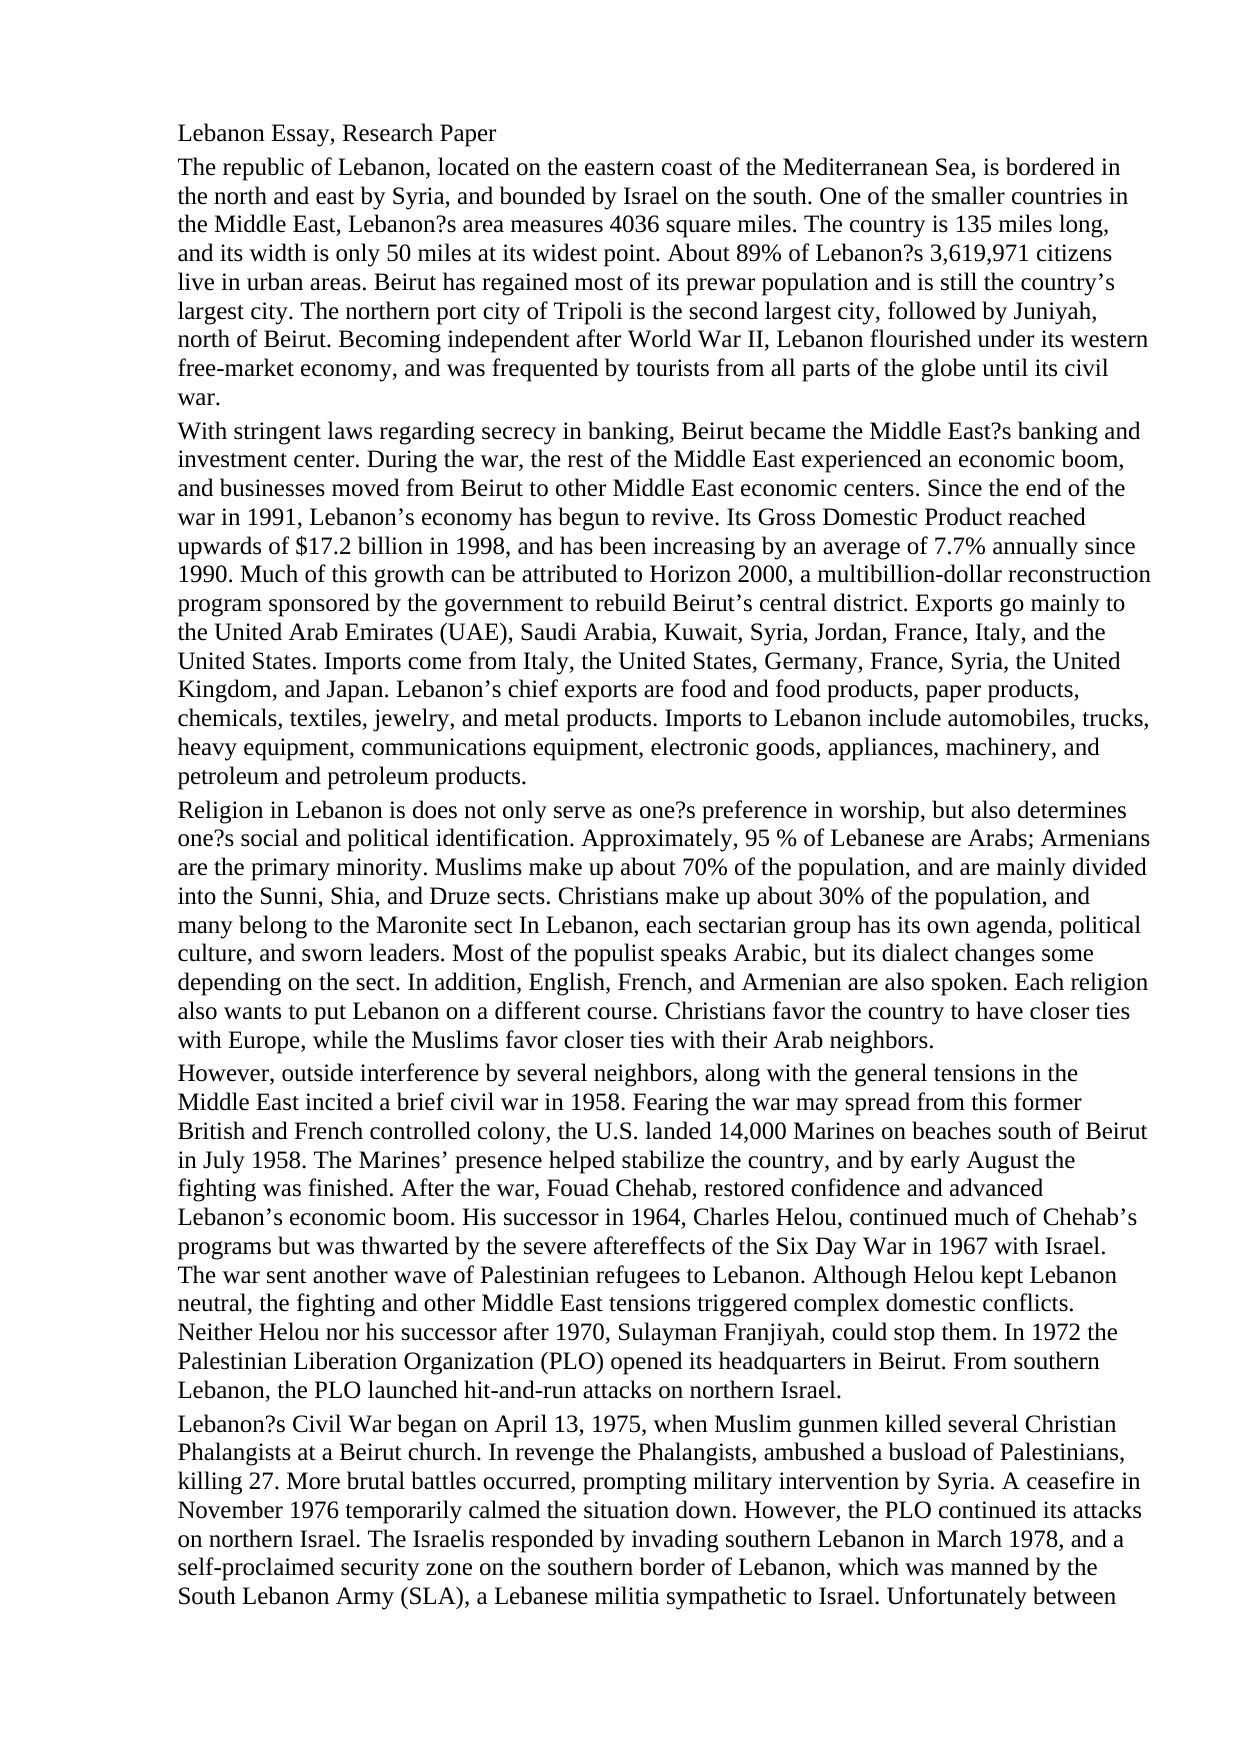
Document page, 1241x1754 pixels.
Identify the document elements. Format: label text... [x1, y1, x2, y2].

text However, outside interference by several neighbors, along with the general tensions in the Middle East incited a brief civil war in 1958. Fearing the war may spread from this former British and French controlled colony, the U.S. landed 14,000 Marines on beaches south of Beirut in July 1958. The Marines’ presence helped stabilize the country, and by early August the fighting was finished. After the war, Fouad Chehab, restored confidence and advanced Lebanon’s economic boom. His successor in 1964, Charles Helou, continued much of Chehab’s programs but was thwarted by the severe aftereffects of the Six Day War in 1967 with Israel. The war sent another wave of Palestinian refugees to Lebanon. Although Helou kept Lebanon neutral, the fighting and other Middle East tensions triggered complex domestic conflicts. Neither Helou nor his successor after 1970, Sulayman Franjiyah, could stop them. In 1972 the Palestinian Liberation Organization (PLO) opened its headquarters in Beirut. From southern Lebanon, the PLO launched hit-and-run attacks on northern Israel. [177, 1058, 1152, 1403]
text Lebanon Essay, Research Paper [177, 118, 1152, 147]
text Religion in Lebanon is does not only serve as one?s preference in worship, but also determines one?s social and political identification. Approximately, 95 % of Lebanese are Arabs; Armenians are the primary minority. Muslims make up about 70% of the population, and are mainly divided into the Sunni, Shia, and Druze sects. Christians make up about 30% of the population, and many belong to the Maronite sect In Lebanon, each sectarian group has its own agenda, political culture, and sworn leaders. Most of the populist speaks Arabic, but its dialect changes some depending on the sect. In addition, English, French, and Armenian are also spoken. Each religion also wants to put Lebanon on a different course. Christians favor the country to have closer ties with Europe, while the Muslims favor closer ties with their Arab neighbors. [177, 795, 1152, 1053]
text With stringent laws regarding secrecy in banking, Beirut became the Middle East?s banking and investment center. During the war, the rest of the Middle East experienced an economic boom, and businesses moved from Beirut to other Middle East economic centers. Since the end of the war in 1991, Lebanon’s economy has begun to revive. Its Gross Domestic Product reached upwards of $17.2 billion in 1998, and has been increasing by an average of 7.7% annually since 1990. Much of this growth can be attributed to Horizon 2000, a multibillion-dollar reconstruction program sponsored by the government to rebuild Beirut’s central district. Exports go mainly to the United Arab Emirates (UAE), Saudi Arabia, Kuwait, Syria, Jordan, France, Italy, and the United States. Imports come from Italy, the United States, Germany, France, Syria, the United Kingdom, and Japan. Lebanon’s chief exports are food and food products, paper products, chemicals, textiles, jewelry, and metal products. Imports to Lebanon include automobiles, trucks, heavy equipment, communications equipment, electronic goods, appliances, machinery, and petroleum and petroleum products. [177, 416, 1152, 789]
text The republic of Lebanon, located on the eastern coast of the Mediterranean Sea, is bordered in the north and east by Syria, and bounded by Israel on the south. One of the smaller countries in the Middle East, Lebanon?s area measures 4036 square miles. The country is 135 miles long, and its width is only 50 miles at its widest point. About 89% of Lebanon?s 3,619,971 citizens live in urban areas. Beirut has regained most of its prewar population and is still the country’s largest city. The northern port city of Tripoli is the second largest city, followed by Juniyah, north of Beirut. Becoming independent after World War II, Lebanon flourished under its western free-market economy, and was frequented by tourists from all parts of the globe until its civil war. [177, 152, 1152, 411]
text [177, 1409, 1152, 1610]
